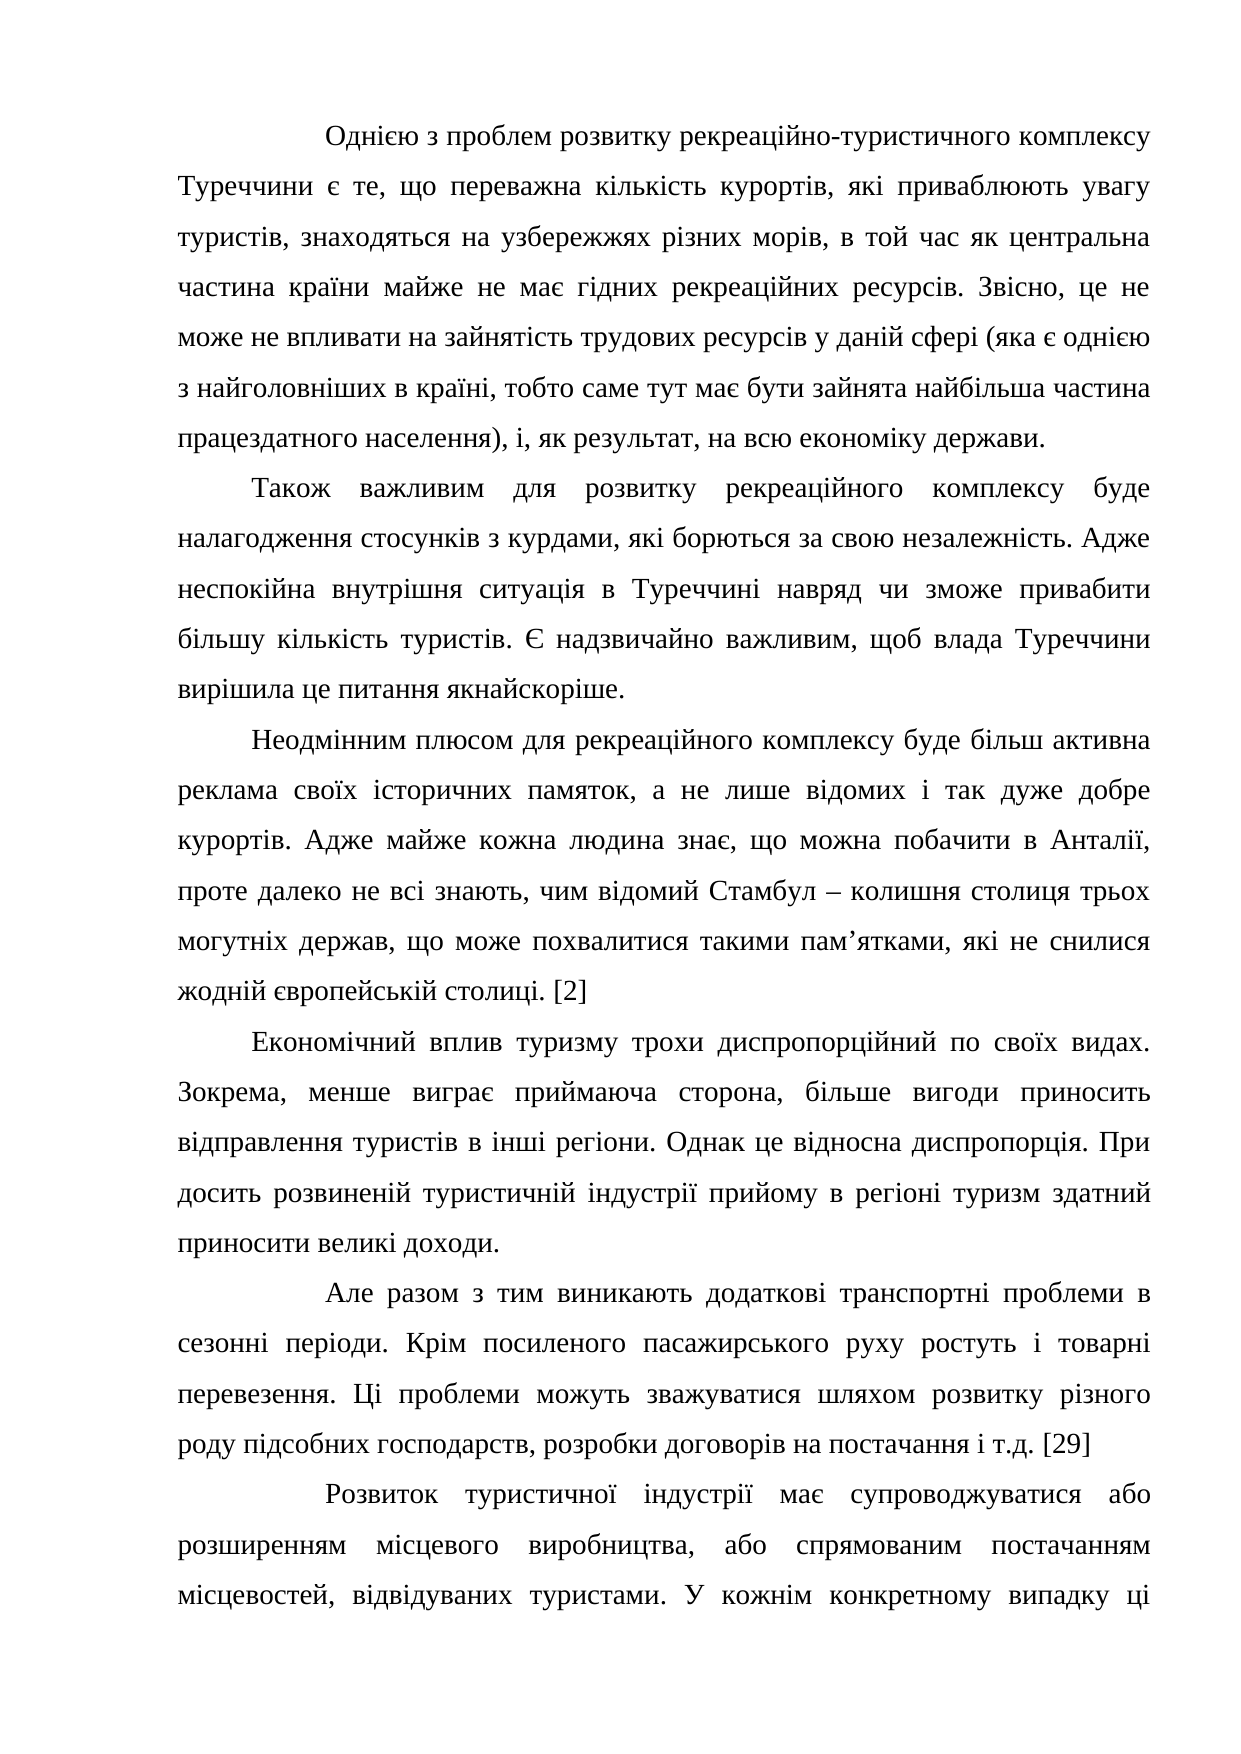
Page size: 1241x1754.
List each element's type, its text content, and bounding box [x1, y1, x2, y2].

text Економічний вплив туризму трохи диспропорційний по своїх видах. Зокрема, менше виграє приймаюча сторона, більше вигоди приносить відправлення туристів в інші регіони. Однак це відносна диспропорція. При досить розвиненій туристичній індустрії прийому в регіоні туризм здатний приносити великі доходи. [177, 1024, 1152, 1258]
text Але разом з тим виникають додаткові транспортні проблеми в сезонні періоди. Крім посиленого пасажирського руху ростуть і товарні перевезення. Ці проблеми можуть зважуватися шляхом розвитку різного роду підсобних господарств, розробки договорів на постачання і т.д. [29] [177, 1275, 1152, 1460]
text Також важливим для розвитку рекреаційного комплексу буде налагодження стосунків з курдами, які борються за свою незалежність. Адже неспокійна внутрішня ситуація в Туреччині навряд чи зможе привабити більшу кількість туристів. Є надзвичайно важливим, щоб влада Туреччини вирішила це питання якнайскоріше. [177, 470, 1152, 705]
text Неодмінним плюсом для рекреаційного комплексу буде більш активна реклама своїх історичних памяток, а не лише відомих і так дуже добре курортів. Адже майже кожна людина знає, що можна побачити в Анталії, проте далеко не всі знають, чим відомий Стамбул – колишня столиця трьох могутніх держав, що може похвалитися такими пам’ятками, які не снилися жодній європейській столиці. [2] [177, 722, 1152, 1007]
text Однією з проблем розвитку рекреаційно-туристичного комплексу Туреччини є те, що переважна кількість курортів, які приваблюють увагу туристів, знаходяться на узбережжях різних морів, в той час як центральна частина країни майже не має гідних рекреаційних ресурсів. Звісно, це не може не впливати на зайнятість трудових ресурсів у даній сфері (яка є однією з найголовніших в країні, тобто саме тут має бути зайнята найбільша частина працездатного населення), і, як результат, на всю економіку держави. [177, 118, 1152, 453]
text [177, 1477, 1152, 1611]
